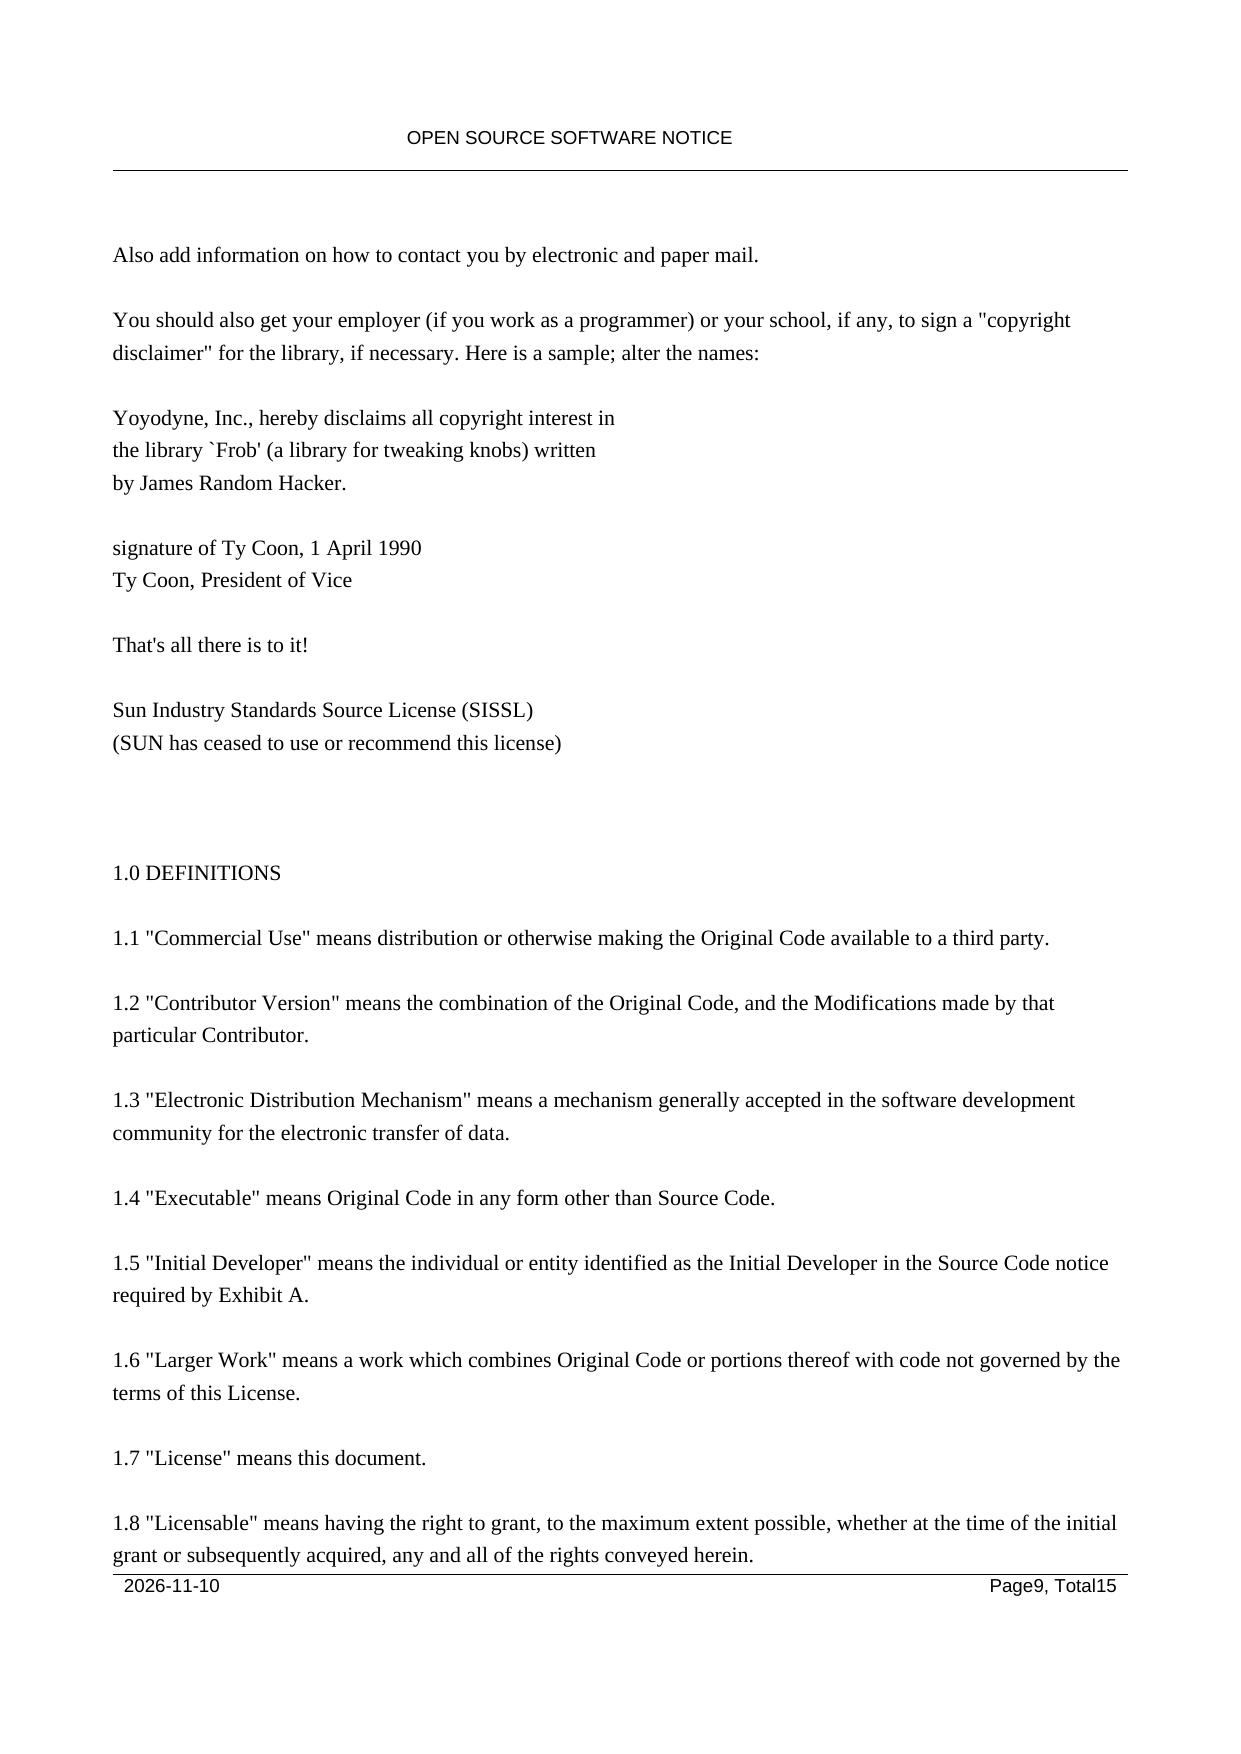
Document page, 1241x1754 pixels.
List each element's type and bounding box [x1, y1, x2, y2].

text [112, 206, 1128, 1571]
